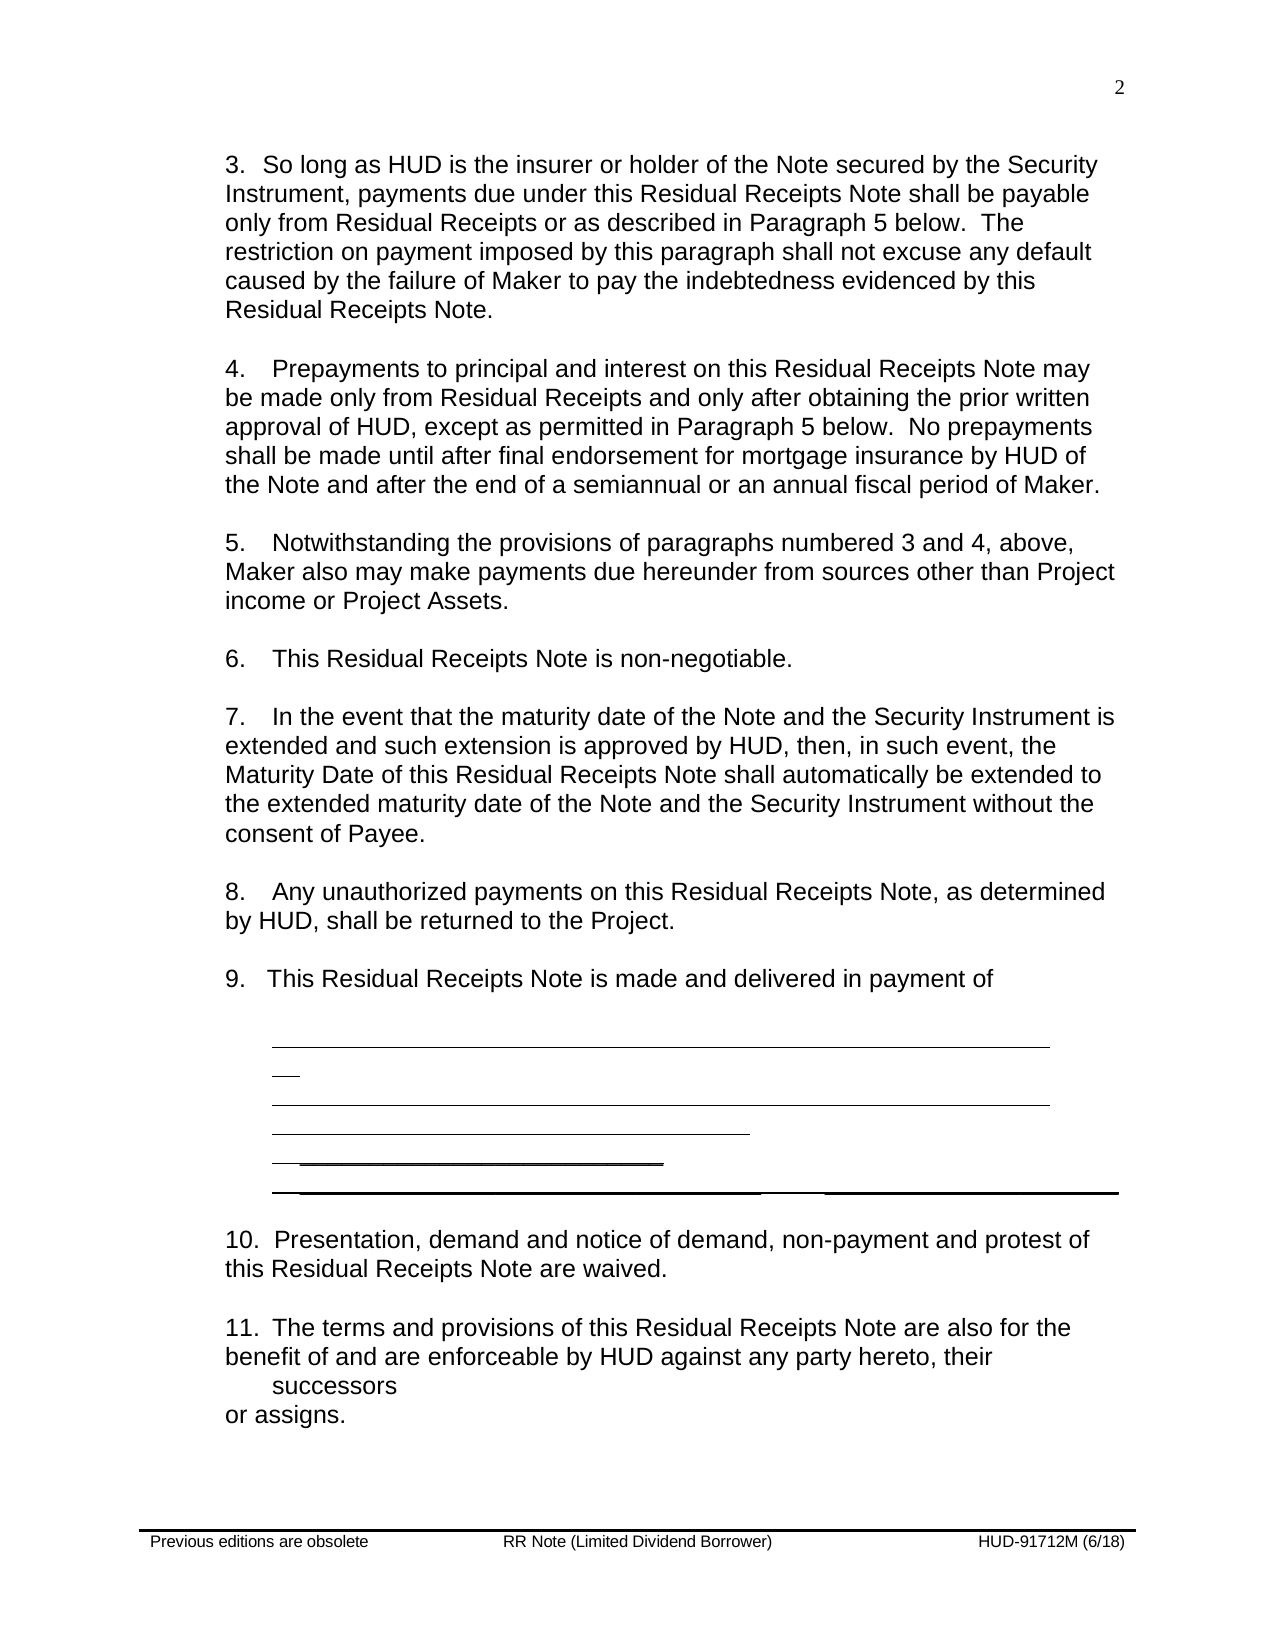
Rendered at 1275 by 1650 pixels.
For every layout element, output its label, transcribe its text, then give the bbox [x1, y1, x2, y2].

text only from Residual Receipts or as described in Paragraph 5 below. The [225, 208, 1125, 237]
text by HUD, shall be returned to the Project. [225, 906, 1125, 935]
text restriction on payment imposed by this paragraph shall not excuse any default [225, 237, 1125, 266]
text 6. This Residual Receipts Note is non-negotiable. [225, 644, 1125, 673]
text 10. Presentation, demand and notice of demand, non-payment and protest of [225, 1225, 1125, 1254]
text the extended maturity date of the Note and the Security Instrument without the [225, 789, 1125, 818]
text approval of HUD, except as permitted in Paragraph 5 below. No prepayments [225, 412, 1125, 441]
text Maker also may make payments due hereunder from sources other than Project [225, 557, 1125, 586]
text 9. This Residual Receipts Note is made and delivered in payment of [225, 964, 1125, 993]
text 8. Any unauthorized payments on this Residual Receipts Note, as determined [225, 877, 1125, 906]
text Instrument, payments due under this Residual Receipts Note shall be payable [225, 179, 1125, 208]
text 3. So long as HUD is the insurer or holder of the Note secured by the Security [225, 150, 1125, 179]
text 5. Notwithstanding the provisions of paragraphs numbered 3 and 4, above, [225, 528, 1125, 557]
text or assigns. [225, 1400, 1125, 1429]
text shall be made until after final endorsement for mortgage insurance by HUD of [225, 441, 1125, 470]
text 4. Prepayments to principal and interest on this Residual Receipts Note may [225, 353, 1125, 382]
text Residual Receipts Note. [225, 295, 1125, 324]
text 11. The terms and provisions of this Residual Receipts Note are also for the [225, 1312, 1125, 1342]
text Maturity Date of this Residual Receipts Note shall automatically be extended to [225, 760, 1125, 789]
text be made only from Residual Receipts and only after obtaining the prior written [225, 382, 1125, 412]
text the Note and after the end of a semiannual or an annual fiscal period of Maker. [225, 470, 1125, 499]
text 7. In the event that the maturity date of the Note and the Security Instrument is [225, 702, 1125, 731]
text benefit of and are enforceable by HUD against any party hereto, their successors [225, 1342, 1125, 1400]
text __________________________ _________________________________ _____________________ [272, 1080, 1125, 1196]
text consent of Payee. [225, 818, 1125, 847]
text extended and such extension is approved by HUD, then, in such event, the [225, 731, 1125, 760]
text this Residual Receipts Note are waived. [225, 1254, 1125, 1283]
text income or Project Assets. [225, 586, 1125, 615]
text caused by the failure of Maker to pay the indebtedness evidenced by this [225, 266, 1125, 295]
